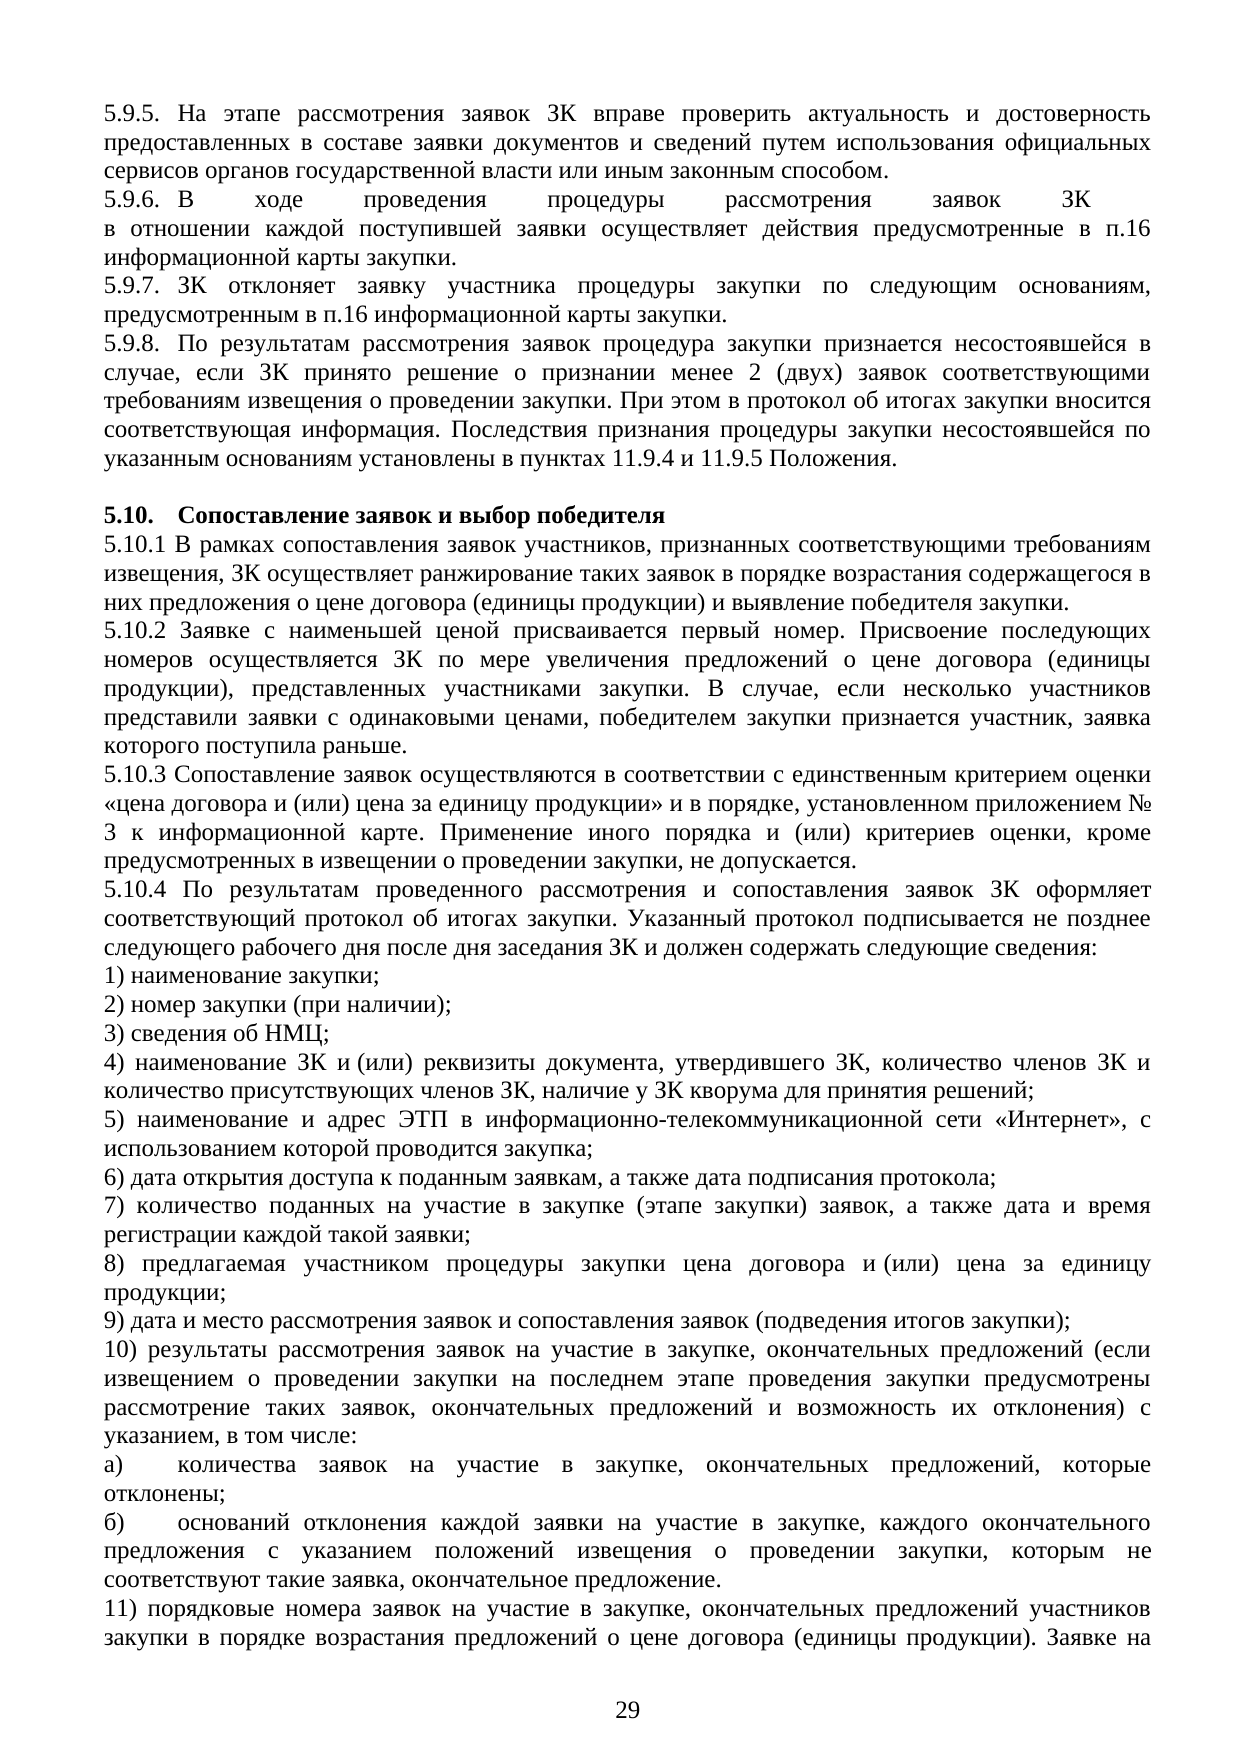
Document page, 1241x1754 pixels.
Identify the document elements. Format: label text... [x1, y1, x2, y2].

text 6) дата открытия доступа к поданным заявкам, а также дата подписания протокола; [103, 1162, 1152, 1190]
list Сопоставление заявок и выбор победителя [103, 500, 1152, 529]
text 7) количество поданных на участие в закупке (этапе закупки) заявок, а также дата и время регистрации каждой такой заявки; [103, 1190, 1152, 1248]
text 5.10.3 Сопоставление заявок осуществляются в соответствии с единственным критерием оценки «цена договора и (или) цена за единицу продукции» и в порядке, установленном приложением № 3 к информационной карте. Применение иного порядка и (или) критериев оценки, кроме предусмотренных в извещении о проведении закупки, не допускается. [103, 759, 1152, 874]
list ЗК отклоняет заявку участника процедуры закупки по следующим основаниям, предусмотренным в п.16 информационной карты закупки. [103, 270, 1152, 328]
text 5.10.2 Заявке с наименьшей ценой присваивается первый номер. Присвоение последующих номеров осуществляется ЗК по мере увеличения предложений о цене договора (единицы продукции), представленных участниками закупки. В случае, если несколько участников представили заявки с одинаковыми ценами, победителем закупки признается участник, заявка которого поступила раньше. [103, 615, 1152, 759]
list По результатам рассмотрения заявок процедура закупки признается несостоявшейся в случае, если ЗК принято решение о признании менее 2 (двух) заявок соответствующими требованиям извещения о проведении закупки. При этом в протокол об итогах закупки вносится соответствующая информация. Последствия признания процедуры закупки несостоявшейся по указанным основаниям установлены в пунктах 11.9.4 и 11.9.5 Положения. [103, 328, 1152, 472]
list В ходе проведения процедуры рассмотрения заявок ЗК в отношении каждой поступившей заявки осуществляет действия предусмотренные в п.16 информационной карты закупки. [103, 184, 1152, 270]
text 2) номер закупки (при наличии); [103, 989, 1152, 1018]
text 10) результаты рассмотрения заявок на участие в закупке, окончательных предложений (если извещением о проведении закупки на последнем этапе проведения закупки предусмотрены рассмотрение таких заявок, окончательных предложений и возможность их отклонения) с указанием, в том числе: [103, 1334, 1152, 1449]
text а) количества заявок на участие в закупке, окончательных предложений, которые отклонены; [103, 1449, 1152, 1507]
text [103, 1593, 1152, 1650]
text 9) дата и место рассмотрения заявок и сопоставления заявок (подведения итогов закупки); [103, 1305, 1152, 1334]
text 1) наименование закупки; [103, 960, 1152, 989]
text б) оснований отклонения каждой заявки на участие в закупке, каждого окончательного предложения с указанием положений извещения о проведении закупки, которым не соответствуют такие заявка, окончательное предложение. [103, 1507, 1152, 1593]
text 5) наименование и адрес ЭТП в информационно-телекоммуникационной сети «Интернет», с использованием которой проводится закупка; [103, 1104, 1152, 1162]
text 4) наименование ЗК и (или) реквизиты документа, утвердившего ЗК, количество членов ЗК и количество присутствующих членов ЗК, наличие у ЗК кворума для принятия решений; [103, 1047, 1152, 1104]
text 8) предлагаемая участником процедуры закупки цена договора и (или) цена за единицу продукции; [103, 1248, 1152, 1305]
text 5.10.4 По результатам проведенного рассмотрения и сопоставления заявок ЗК оформляет соответствующий протокол об итогах закупки. Указанный протокол подписывается не позднее следующего рабочего дня после дня заседания ЗК и должен содержать следующие сведения: [103, 874, 1152, 960]
list На этапе рассмотрения заявок ЗК вправе проверить актуальность и достоверность предоставленных в составе заявки документов и сведений путем использования официальных сервисов органов государственной власти или иным законным способом. [103, 98, 1152, 184]
text 5.10.1 В рамках сопоставления заявок участников, признанных соответствующими требованиям извещения, ЗК осуществляет ранжирование таких заявок в порядке возрастания содержащегося в них предложения о цене договора (единицы продукции) и выявление победителя закупки. [103, 529, 1152, 615]
text 3) сведения об НМЦ; [103, 1018, 1152, 1047]
